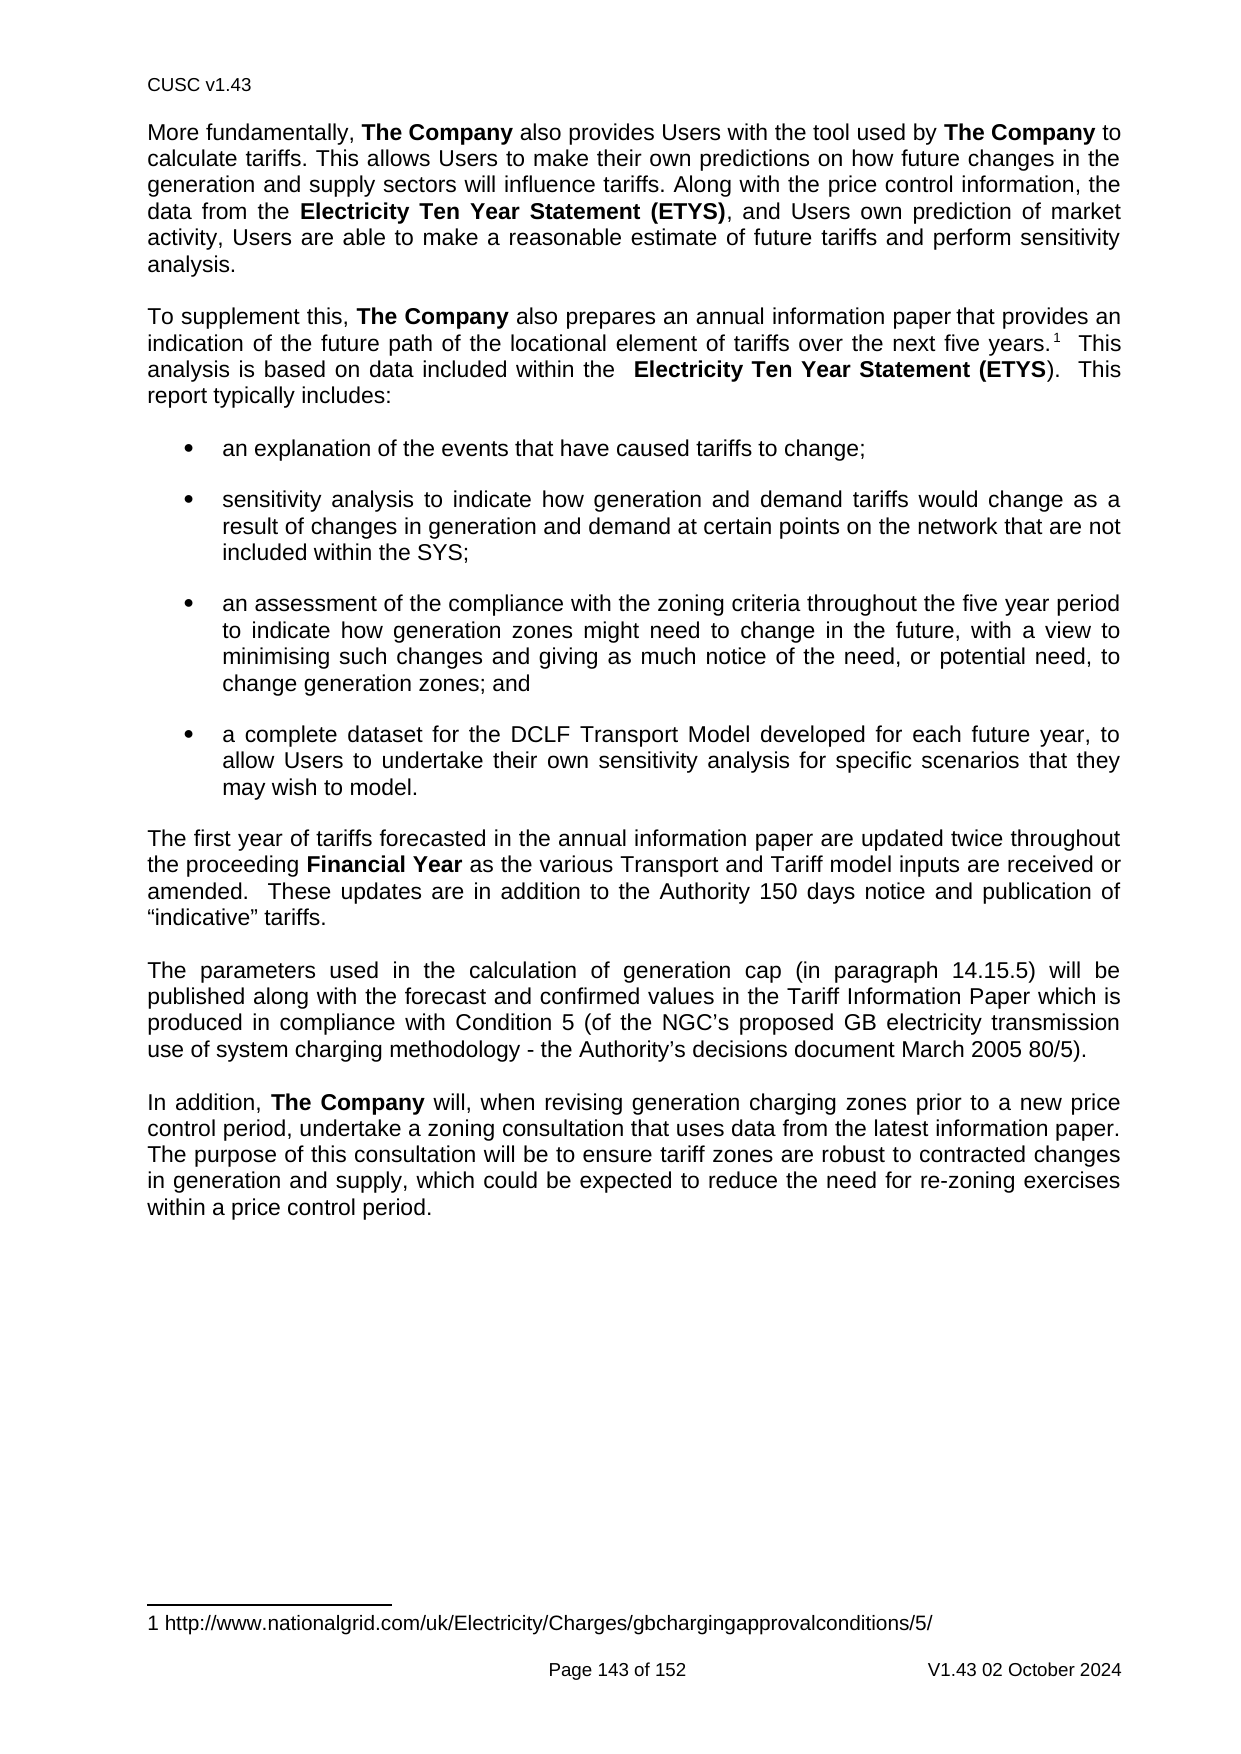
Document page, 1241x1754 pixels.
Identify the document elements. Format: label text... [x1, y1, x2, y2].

list a complete dataset for the DCLF Transport Model developed for each future year, to allow Users to undertake their own sensitivity analysis for specific scenarios that they may wish to model. [184, 721, 1121, 800]
text To supplement this, The Company also prepares an annual information paper that provides an indication of the future path of the locational element of tariffs over the next five years. This analysis is based on data included within the Electricity Ten Year Statement (ETYS). This report typically includes: [147, 303, 1121, 409]
list an assessment of the compliance with the zoning criteria throughout the five year period to indicate how generation zones might need to change in the future, with a view to minimising such changes and giving as much notice of the need, or potential need, to change generation zones; and [184, 590, 1121, 696]
list an explanation of the events that have caused tariffs to change; [184, 435, 1121, 461]
text In addition, The Company will, when revising generation charging zones prior to a new price control period, undertake a zoning consultation that uses data from the latest information paper. The purpose of this consultation will be to ensure tariff zones are robust to contracted changes in generation and supply, which could be expected to reduce the need for re-zoning exercises within a price control period. [147, 1088, 1121, 1220]
text More fundamentally, The Company also provides Users with the tool used by The Company to calculate tariffs. This allows Users to make their own predictions on how future changes in the generation and supply sectors will influence tariffs. Along with the price control information, the data from the Electricity Ten Year Statement (ETYS), and Users own prediction of market activity, Users are able to make a reasonable estimate of future tariffs and perform sensitivity analysis. [147, 119, 1121, 277]
text The first year of tariffs forecasted in the annual information paper are updated twice throughout the proceeding Financial Year as the various Transport and Tariff model inputs are received or amended. These updates are in addition to the Authority 150 days notice and publication of “indicative” tariffs. [147, 825, 1121, 930]
text The parameters used in the calculation of generation cap (in paragraph 14.15.5) will be published along with the forecast and confirmed values in the Tariff Information Paper which is produced in compliance with Condition 5 (of the NGC’s proposed GB electricity transmission use of system charging methodology - the Authority’s decisions document March 2005 80/5). [147, 957, 1121, 1062]
list sensitivity analysis to indicate how generation and demand tariffs would change as a result of changes in generation and demand at certain points on the network that are not included within the SYS; [184, 486, 1121, 565]
